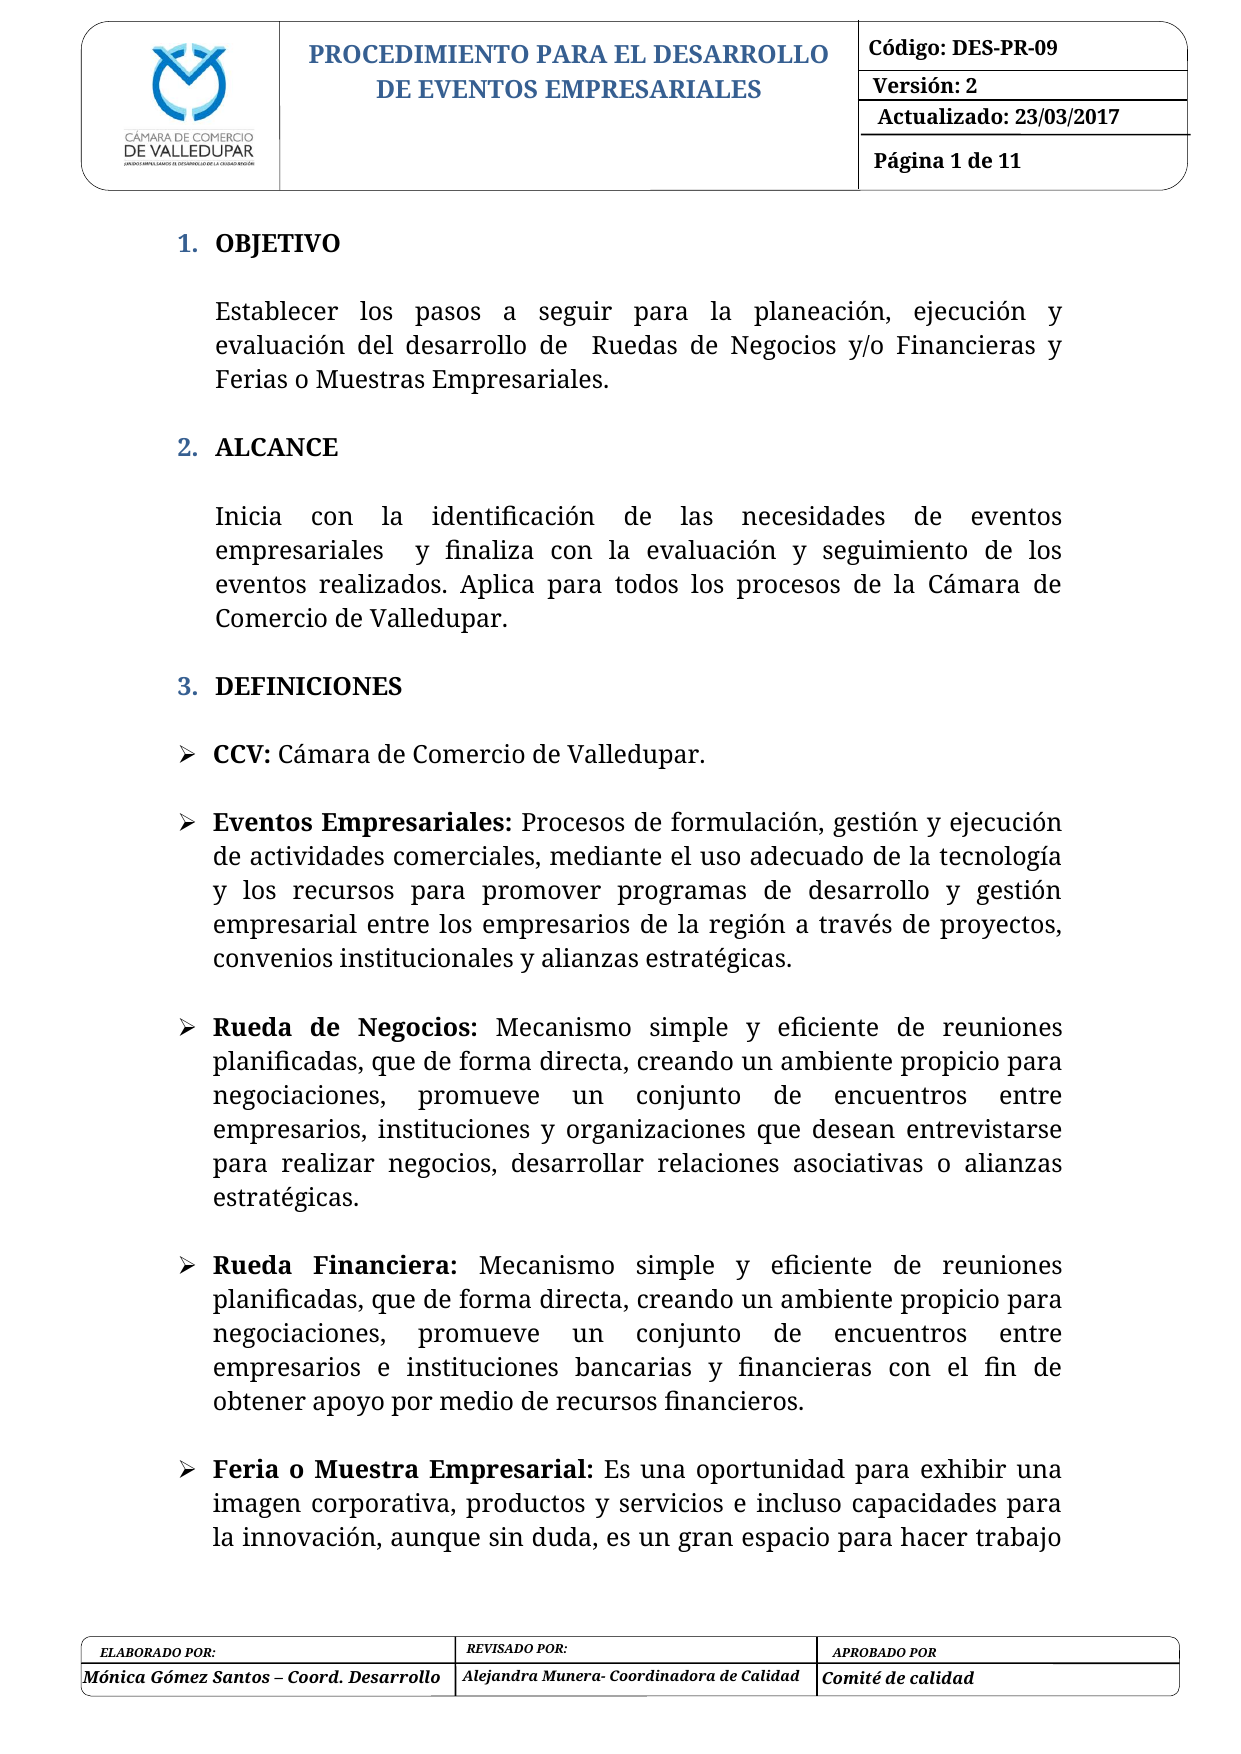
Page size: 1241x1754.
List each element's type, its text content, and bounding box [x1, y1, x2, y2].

title ALCANCE [177, 430, 1063, 464]
title Eventos Empresariales: Procesos de formulación, gestión y ejecución de actividades comerciales, mediante el uso adecuado de la tecnología y los recursos para promover programas de desarrollo y gestión empresarial entre los empresarios de la región a través de proyectos, convenios institucionales y alianzas estratégicas. [177, 805, 1063, 975]
title Rueda de Negocios: Mecanismo simple y eficiente de reuniones planificadas, que de forma directa, creando un ambiente propicio para negociaciones, promueve un conjunto de encuentros entre empresarios, instituciones y organizaciones que desean entrevistarse para realizar negocios, desarrollar relaciones asociativas o alianzas estratégicas. [177, 1009, 1063, 1213]
title DEFINICIONES [177, 668, 1063, 703]
title Inicia con la identificación de las necesidades de eventos empresariales y finaliza con la evaluación y seguimiento de los eventos realizados. Aplica para todos los procesos de la Cámara de Comercio de Valledupar. [215, 498, 1063, 634]
title CCV: Cámara de Comercio de Valledupar. [177, 737, 1063, 771]
title Rueda Financiera: Mecanismo simple y eficiente de reuniones planificadas, que de forma directa, creando un ambiente propicio para negociaciones, promueve un conjunto de encuentros entre empresarios e instituciones bancarias y financieras con el fin de obtener apoyo por medio de recursos financieros. [177, 1248, 1063, 1418]
picture [123, 43, 255, 166]
title Establecer los pasos a seguir para la planeación, ejecución y evaluación del desarrollo de Ruedas de Negocios y/o Financieras y Ferias o Muestras Empresariales. [215, 294, 1063, 396]
title OBJETIVO [177, 226, 1063, 260]
